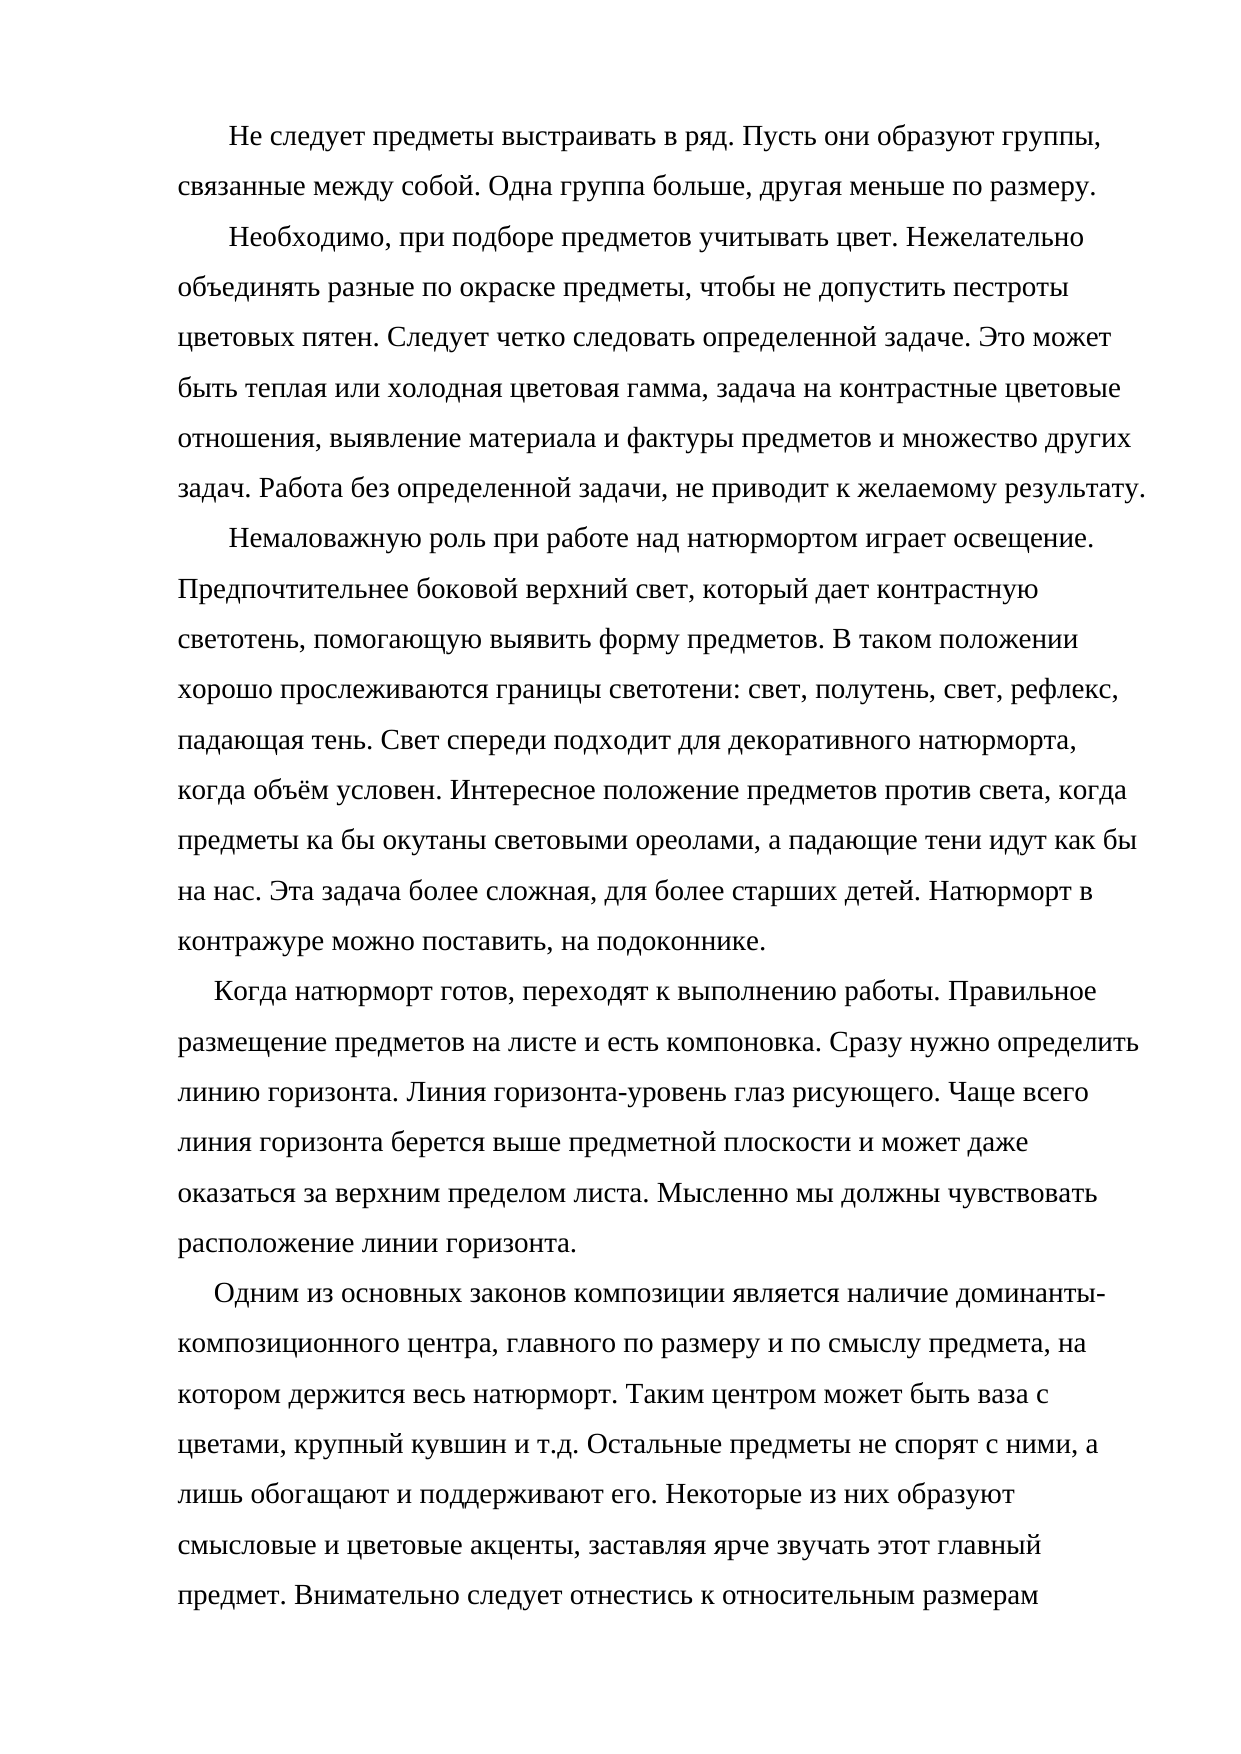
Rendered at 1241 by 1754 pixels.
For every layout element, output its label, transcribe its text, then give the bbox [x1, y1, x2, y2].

text Не следует предметы выстраивать в ряд. Пусть они образуют группы, связанные между собой. Одна группа больше, другая меньше по размеру. [177, 118, 1152, 202]
text Немаловажную роль при работе над натюрмортом играет освещение. Предпочтительнее боковой верхний свет, который дает контрастную светотень, помогающую выявить форму предметов. В таком положении хорошо прослеживаются границы светотени: свет, полутень, свет, рефлекс, падающая тень. Свет спереди подходит для декоративного натюрморта, когда объём условен. Интересное положение предметов против света, когда предметы ка бы окутаны световыми ореолами, а падающие тени идут как бы на нас. Эта задача более сложная, для более старших детей. Натюрморт в контражуре можно поставить, на подоконнике. [177, 521, 1152, 957]
text Необходимо, при подборе предметов учитывать цвет. Нежелательно объединять разные по окраске предметы, чтобы не допустить пестроты цветовых пятен. Следует четко следовать определенной задаче. Это может быть теплая или холодная цветовая гамма, задача на контрастные цветовые отношения, выявление материала и фактуры предметов и множество других задач. Работа без определенной задачи, не приводит к желаемому результату. [177, 219, 1152, 504]
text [177, 1275, 1152, 1611]
text Когда натюрморт готов, переходят к выполнению работы. Правильное размещение предметов на листе и есть компоновка. Сразу нужно определить линию горизонта. Линия горизонта-уровень глаз рисующего. Чаще всего линия горизонта берется выше предметной плоскости и может даже оказаться за верхним пределом листа. Мысленно мы должны чувствовать расположение линии горизонта. [177, 973, 1152, 1258]
